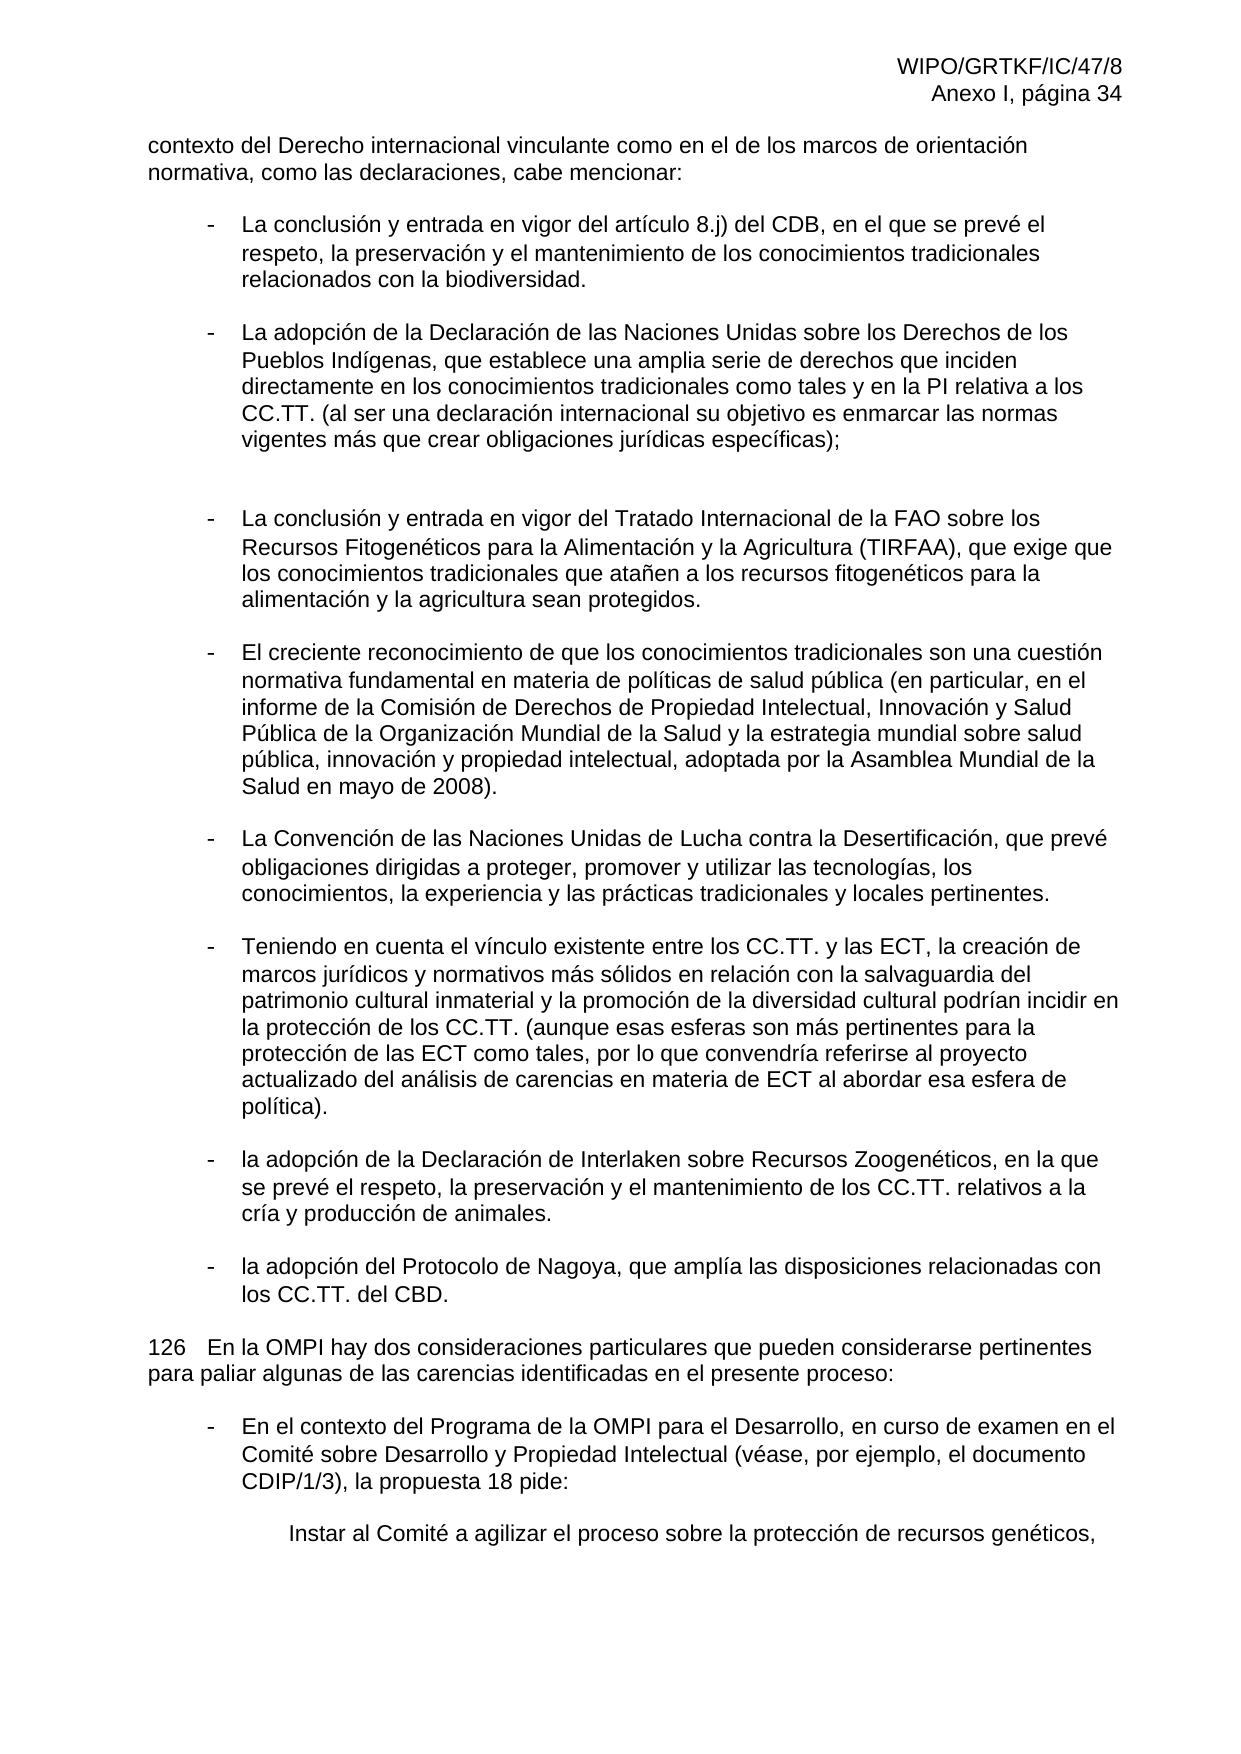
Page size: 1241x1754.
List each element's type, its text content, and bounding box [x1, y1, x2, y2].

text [148, 132, 1122, 185]
list La conclusión y entrada en vigor del Tratado Internacional de la FAO sobre los Recursos Fitogenéticos para la Alimentación y la Agricultura (TIRFAA), que exige que los conocimientos tradicionales que atañen a los recursos fitogenéticos para la alimentación y la agricultura sean protegidos. [204, 505, 1122, 612]
list La Convención de las Naciones Unidas de Lucha contra la Desertificación, que prevé obligaciones dirigidas a proteger, promover y utilizar las tecnologías, los conocimientos, la experiencia y las prácticas tradicionales y locales pertinentes. [204, 825, 1122, 906]
list La adopción de la Declaración de las Naciones Unidas sobre los Derechos de los Pueblos Indígenas, que establece una amplia serie de derechos que inciden directamente en los conocimientos tradicionales como tales y en la PI relativa a los CC.TT. (al ser una declaración internacional su objetivo es enmarcar las normas vigentes más que crear obligaciones jurídicas específicas); [204, 319, 1122, 452]
text Instar al Comité a agilizar el proceso sobre la protección de recursos genéticos, [288, 1520, 1122, 1547]
list El creciente reconocimiento de que los conocimientos tradicionales son una cuestión normativa fundamental en materia de políticas de salud pública (en particular, en el informe de la Comisión de Derechos de Propiedad Intelectual, Innovación y Salud Pública de la Organización Mundial de la Salud y la estrategia mundial sobre salud pública, innovación y propiedad intelectual, adoptada por la Asamblea Mundial de la Salud en mayo de 2008). [204, 639, 1122, 799]
list En el contexto del Programa de la OMPI para el Desarrollo, en curso de examen en el Comité sobre Desarrollo y Propiedad Intelectual (véase, por ejemplo, el documento CDIP/1/3), la propuesta 18 pide: [204, 1413, 1122, 1494]
list la adopción de la Declaración de Interlaken sobre Recursos Zoogenéticos, en la que se prevé el respeto, la preservación y el mantenimiento de los CC.TT. relativos a la cría y producción de animales. [204, 1146, 1122, 1227]
text En la OMPI hay dos consideraciones particulares que pueden considerarse pertinentes para paliar algunas de las carencias identificadas en el presente proceso: [148, 1334, 1122, 1387]
list la adopción del Protocolo de Nagoya, que amplía las disposiciones relacionadas con los CC.TT. del CBD. [204, 1253, 1122, 1308]
list La conclusión y entrada en vigor del artículo 8.j) del CDB, en el que se prevé el respeto, la preservación y el mantenimiento de los conocimientos tradicionales relacionados con la biodiversidad. [204, 211, 1122, 292]
list Teniendo en cuenta el vínculo existente entre los CC.TT. y las ECT, la creación de marcos jurídicos y normativos más sólidos en relación con la salvaguardia del patrimonio cultural inmaterial y la promoción de la diversidad cultural podrían incidir en la protección de los CC.TT. (aunque esas esferas son más pertinentes para la protección de las ECT como tales, por lo que convendría referirse al proyecto actualizado del análisis de carencias en materia de ECT al abordar esa esfera de política). [204, 933, 1122, 1119]
